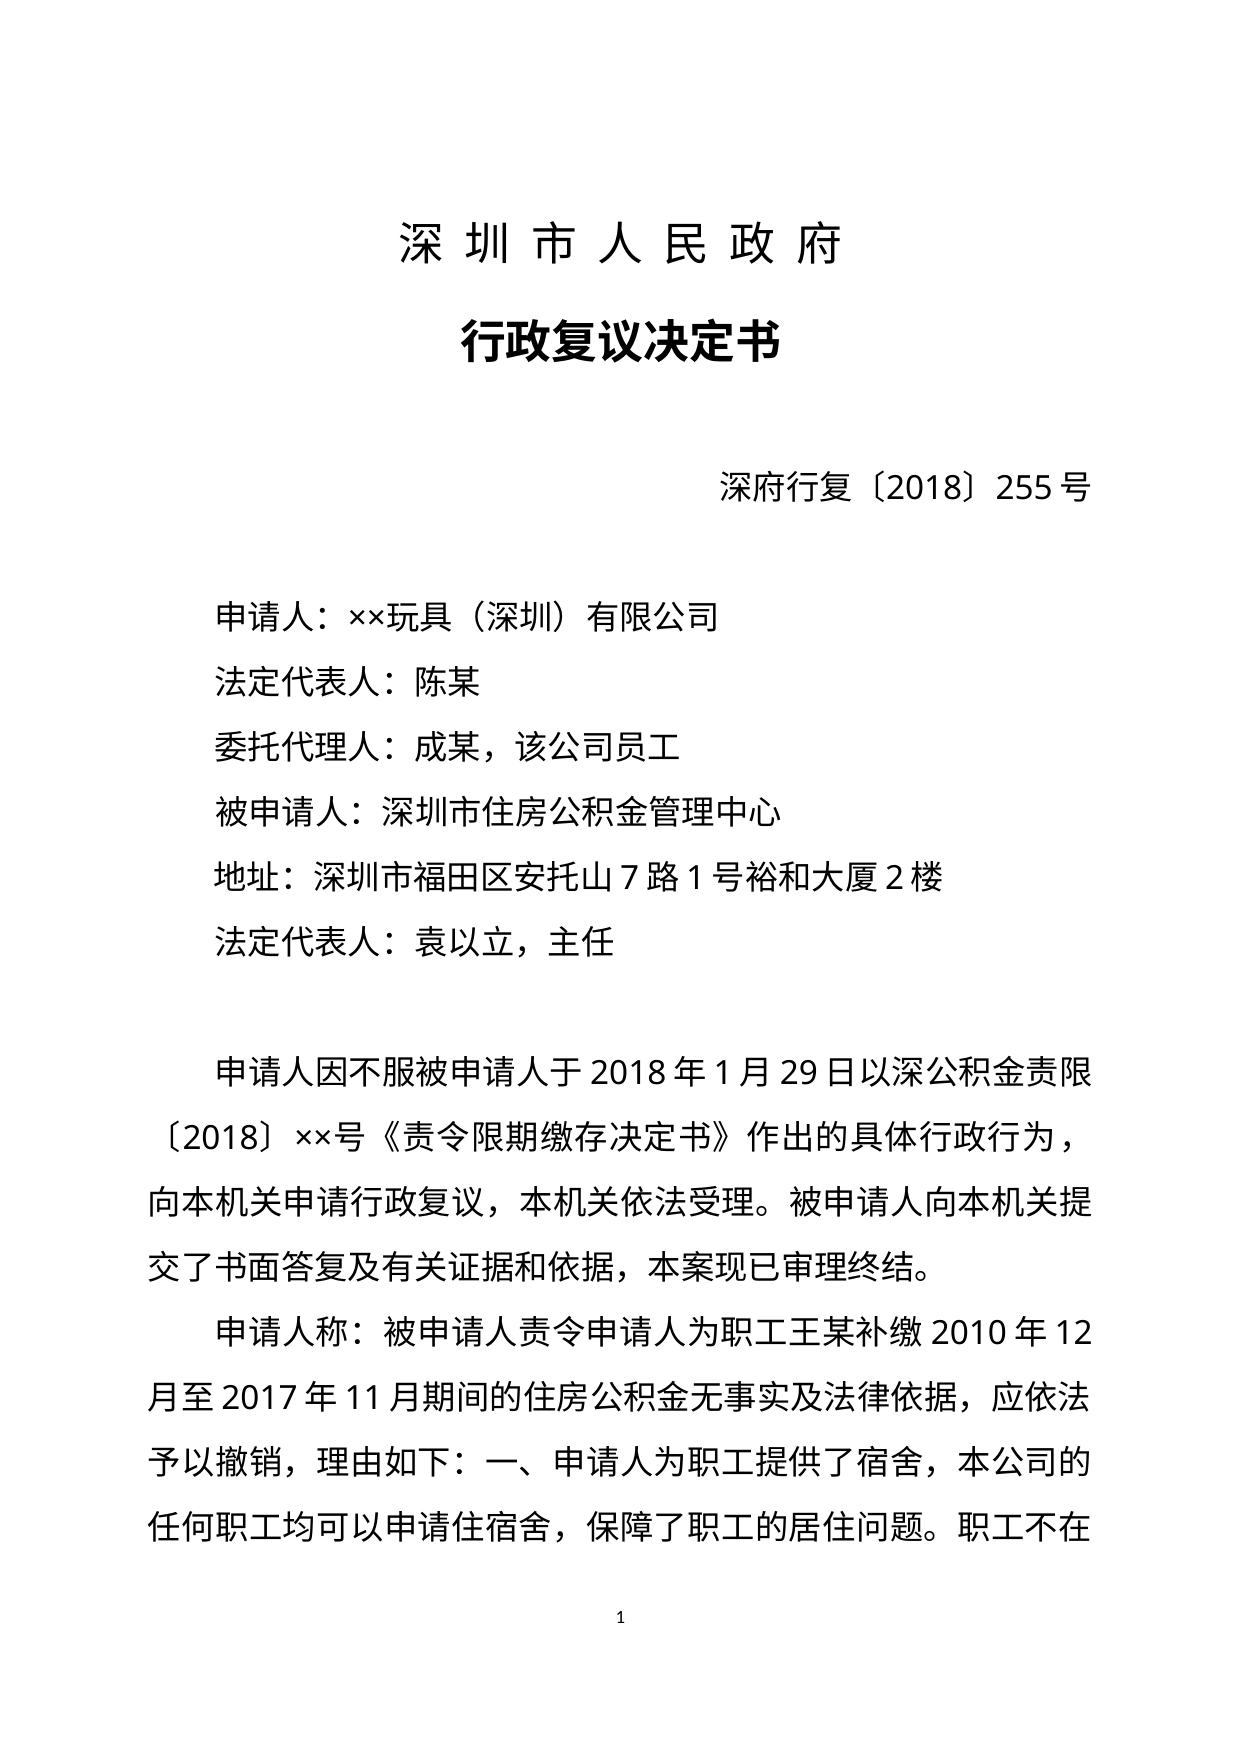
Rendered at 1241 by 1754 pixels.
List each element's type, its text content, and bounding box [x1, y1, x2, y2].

text 被申请人：深圳市住房公积金管理中心 [148, 777, 1092, 842]
text 申请人：××玩具（深圳）有限公司 [148, 582, 1092, 647]
text 深府行复〔2018〕255号 [148, 452, 1092, 517]
text 申请人因不服被申请人于2018年1月29日以深公积金责限〔2018〕××号《责令限期缴存决定书》作出的具体行政行为，向本机关申请行政复议，本机关依法受理。被申请人向本机关提交了书面答复及有关证据和依据，本案现已审理终结。 [148, 1037, 1092, 1297]
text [148, 1297, 1092, 1557]
text 深 圳 市 人 民 政 府 [148, 192, 1092, 290]
text 地址：深圳市福田区安托山7路1号裕和大厦2楼 [148, 842, 1092, 907]
text 委托代理人：成某，该公司员工 [148, 712, 1092, 777]
text 法定代表人：袁以立，主任 [148, 907, 1092, 972]
text 行政复议决定书 [148, 290, 1092, 387]
text 法定代表人：陈某 [148, 647, 1092, 712]
